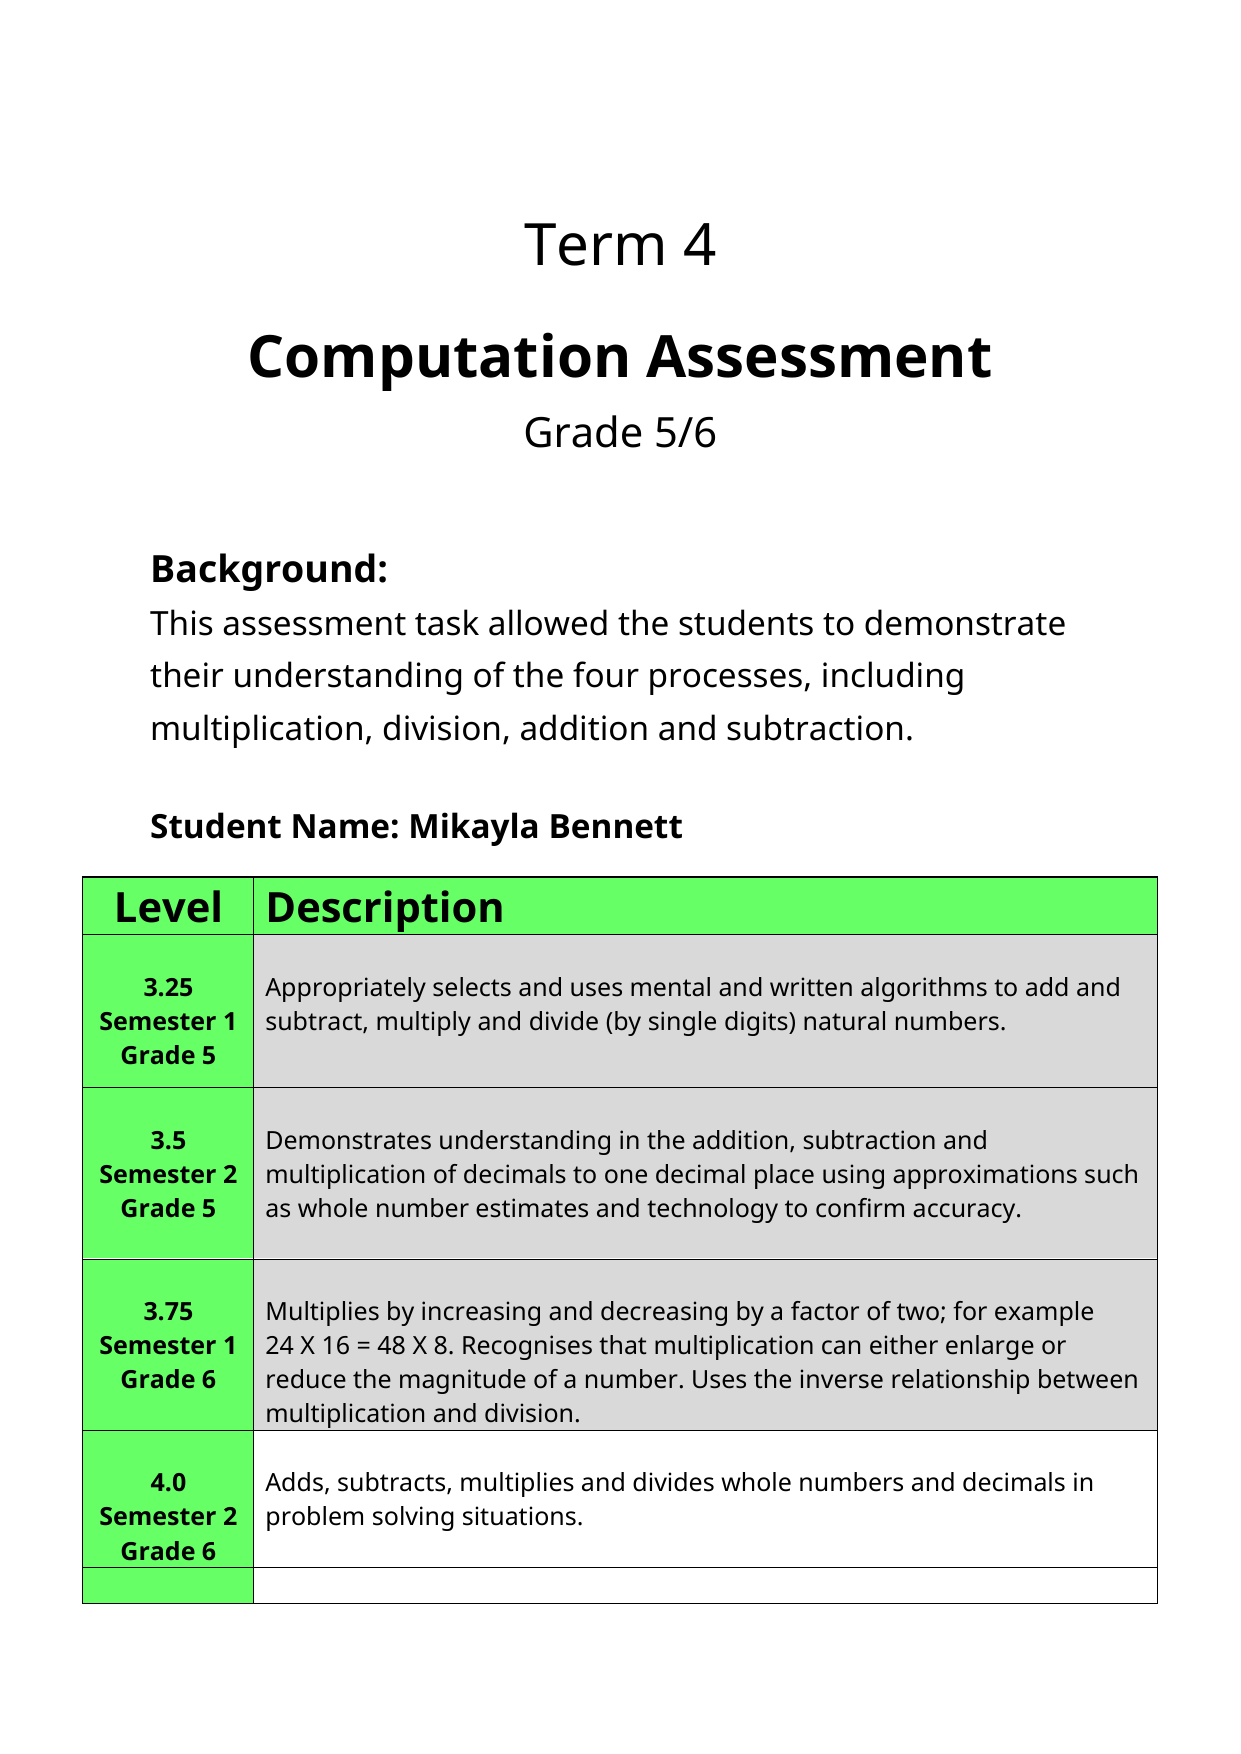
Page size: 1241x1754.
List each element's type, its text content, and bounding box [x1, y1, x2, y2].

table_cell 4.0 Semester 2 Grade 6 [83, 1431, 253, 1567]
table_cell Adds, subtracts, multiplies and divides whole numbers and decimals in problem solving situations. [254, 1431, 1157, 1567]
table_cell 3.75 Semester 1 Grade 6 [83, 1260, 253, 1430]
text Term 4 [150, 203, 1090, 282]
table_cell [254, 1568, 1157, 1603]
table_header Level [83, 878, 253, 934]
table_cell 3.25 Semester 1 Grade 5 [83, 935, 253, 1087]
table_cell Demonstrates understanding in the addition, subtraction and multiplication of decimals to one decimal place using approximations such as whole number estimates and technology to confirm accuracy. [254, 1088, 1157, 1258]
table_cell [83, 1568, 253, 1603]
text Computation Assessment Grade 5/6 [150, 315, 1090, 460]
table_header Description [254, 878, 1157, 934]
table_cell Multiplies by increasing and decreasing by a factor of two; for example 24 X 16 = 48 X 8. Recognises that multiplication can either enlarge or reduce the magnitude of a number. Uses the inverse relationship between multiplication and division. [254, 1260, 1157, 1430]
text Background: This assessment task allowed the students to demonstrate their understanding of the four processes, including multiplication, division, addition and subtraction. Student Name: Mikayla Bennett [150, 542, 1090, 849]
table_cell Appropriately selects and uses mental and written algorithms to add and subtract, multiply and divide (by single digits) natural numbers. [254, 935, 1157, 1087]
table_cell 3.5 Semester 2 Grade 5 [83, 1088, 253, 1258]
